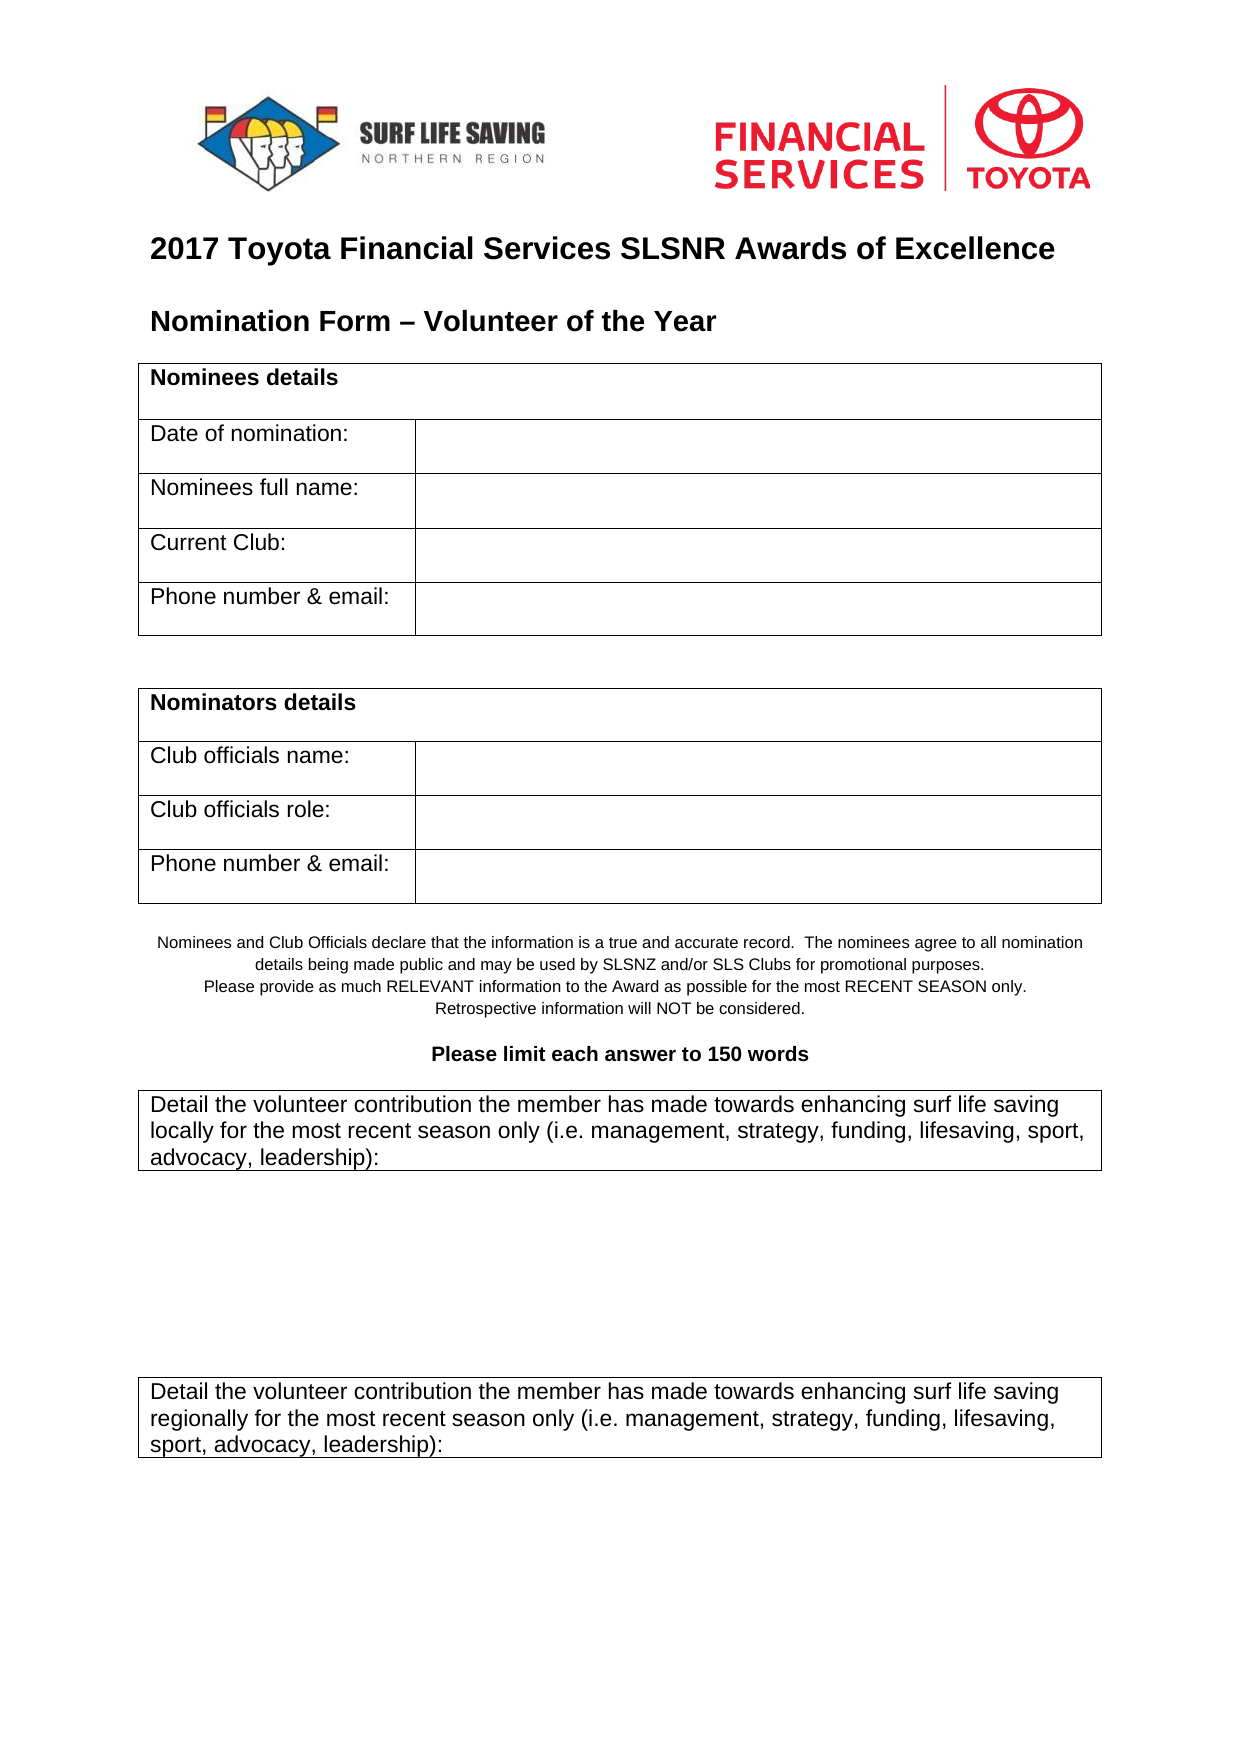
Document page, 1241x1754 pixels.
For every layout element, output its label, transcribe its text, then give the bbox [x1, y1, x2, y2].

text Please limit each answer to 150 words [150, 1041, 1090, 1065]
table_cell [416, 583, 1101, 635]
table_cell [416, 474, 1101, 528]
table_cell Phone number & email: [139, 850, 415, 902]
table_cell Club officials role: [139, 796, 415, 849]
picture [150, 73, 590, 202]
table_cell Nominees full name: [139, 474, 415, 528]
table_cell [416, 742, 1101, 795]
table_cell [416, 850, 1101, 902]
table_cell [416, 796, 1101, 849]
picture [708, 85, 1091, 202]
table_header Nominees details [139, 364, 1101, 419]
table_cell Club officials name: [139, 742, 415, 795]
table_cell [416, 529, 1101, 582]
table_header Detail the volunteer contribution the member has made towards enhancing surf life saving regionally for the most recent season only (i.e. management, strategy, funding, lifesaving, sport, advocacy, leadership): [139, 1378, 1101, 1457]
table_header Nominators details [139, 689, 1101, 741]
table_cell Current Club: [139, 529, 415, 582]
table_cell [416, 420, 1101, 472]
text Nominees and Club Officials declare that the information is a true and accurate record. The nominees agree to all nomination details being made public and may be used by SLSNZ and/or SLS Clubs for promotional purposes. Please provide as much RELEVANT information to the Award as possible for the most RECENT SEASON only. Retrospective information will NOT be considered. [150, 904, 1090, 1018]
table_header Detail the volunteer contribution the member has made towards enhancing surf life saving locally for the most recent season only (i.e. management, strategy, funding, lifesaving, sport, advocacy, leadership): [139, 1091, 1101, 1170]
table_cell Date of nomination: [139, 420, 415, 472]
table_cell Phone number & email: [139, 583, 415, 635]
text 2017 Toyota Financial Services SLSNR Awards of Excellence Nomination Form – Volunteer of the Year [150, 230, 1090, 337]
